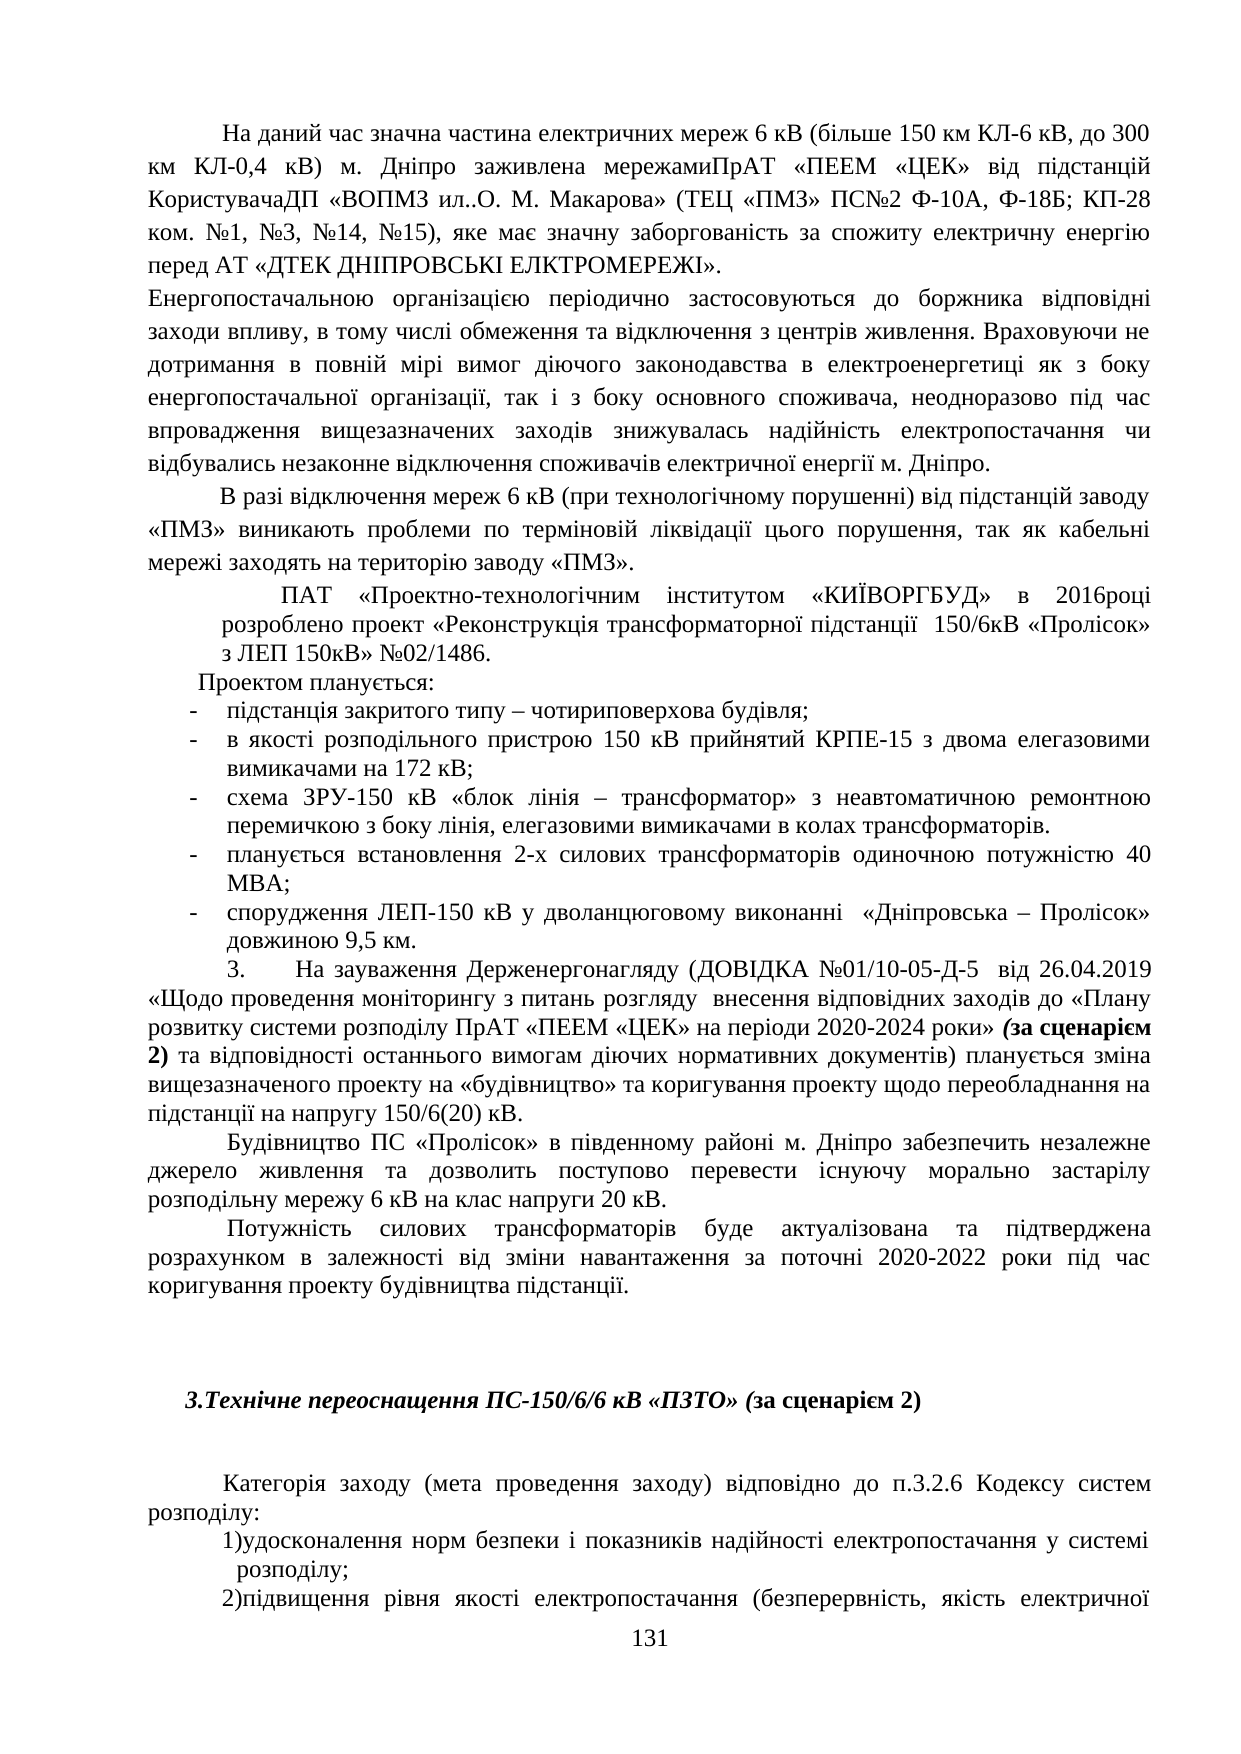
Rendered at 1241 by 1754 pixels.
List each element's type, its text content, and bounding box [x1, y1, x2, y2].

list спорудження ЛЕП-150 кВ у дволанцюговому виконанні «Дніпровська – Пролісок» довжиною 9,5 км. [189, 897, 1152, 954]
text 3.Технічне переоснащення ПС-150/6/6 кВ «ПЗТО» (за сценарієм 2) [185, 1385, 1152, 1414]
list планується встановлення 2-х силових трансформаторів одиночною потужністю 40 МВА; [189, 839, 1152, 897]
list Будівництво ПС «Пролісок» в південному районі м. Дніпро забезпечить незалежне джерело живлення та дозволить поступово перевести існуючу морально застарілу розподільну мережу 6 кВ на клас напруги 20 кВ. [148, 1127, 1152, 1213]
list На зауваження Держенергонагляду (ДОВІДКА №01/10-05-Д-5 від 26.04.2019 «Щодо проведення моніторингу з питань розгляду внесення відповідних заходів до «Плану розвитку системи розподілу ПрАТ «ПЕЕМ «ЦЕК» на періоди 2020-2024 роки» (за сценарієм 2) та відповідності останнього вимогам діючих нормативних документів) планується зміна вищезазначеного проекту на «будівництво» та коригування проекту щодо переобладнання на підстанції на напругу 150/6(20) кВ. [148, 954, 1152, 1127]
text На даний час значна частина електричних мереж 6 кВ (більше 150 км КЛ-6 кВ, до 300 км КЛ-0,4 кВ) м. Дніпро заживлена мережамиПрАТ «ПЕЕМ «ЦЕК» від підстанцій КористувачаДП «ВОПМЗ ил..О. М. Макарова» (ТЕЦ «ПМЗ» ПС№2 Ф-10А, Ф-18Б; КП-28 ком. №1, №3, №14, №15), яке має значну заборгованість за спожиту електричну енергію перед АТ «ДТЕК ДНІПРОВСЬКІ ЕЛКТРОМЕРЕЖІ». [148, 118, 1152, 279]
list в якості розподільного пристрою 150 кВ прийнятий КРПЕ-15 з двома елегазовими вимикачами на 172 кВ; [189, 724, 1152, 782]
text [222, 1583, 1149, 1612]
text 1)удосконалення норм безпеки і показників надійності електропостачання у системі розподілу; [222, 1526, 1149, 1583]
text Енергопостачальною організацією періодично застосовуються до боржника відповідні заходи впливу, в тому числі обмеження та відключення з центрів живлення. Враховуючи не дотримання в повній мірі вимог діючого законодавства в електроенергетиці як з боку енергопостачальної організації, так і з боку основного споживача, неодноразово під час впровадження вищезазначених заходів знижувалась надійність електропостачання чи відбувались незаконне відключення споживачів електричної енергії м. Дніпро. [148, 283, 1152, 477]
list схема ЗРУ-150 кВ «блок лінія – трансформатор» з неавтоматичною ремонтною перемичкою з боку лінія, елегазовими вимикачами в колах трансформаторів. [189, 782, 1152, 839]
text Проектом планується: [148, 667, 1152, 695]
text ПАТ «Проектно-технологічним інститутом «КИЇВОРГБУД» в 2016році розроблено проект «Реконструкція трансформаторної підстанції 150/6кВ «Пролісок» з ЛЕП 150кВ» №02/1486. [221, 580, 1152, 667]
list Категорія заходу (мета проведення заходу) відповідно до п.3.2.6 Кодексу систем розподілу: [148, 1468, 1152, 1526]
list Потужність силових трансформаторів буде актуалізована та підтверджена розрахунком в залежності від зміни навантаження за поточні 2020-2022 роки під час коригування проекту будівництва підстанції. [148, 1213, 1152, 1299]
list підстанція закритого типу – чотириповерхова будівля; [189, 695, 1152, 724]
text В разі відключення мереж 6 кВ (при технологічному порушенні) від підстанцій заводу «ПМЗ» виникають проблеми по терміновій ліквідації цього порушення, так як кабельні мережі заходять на територію заводу «ПМЗ». [148, 481, 1152, 576]
